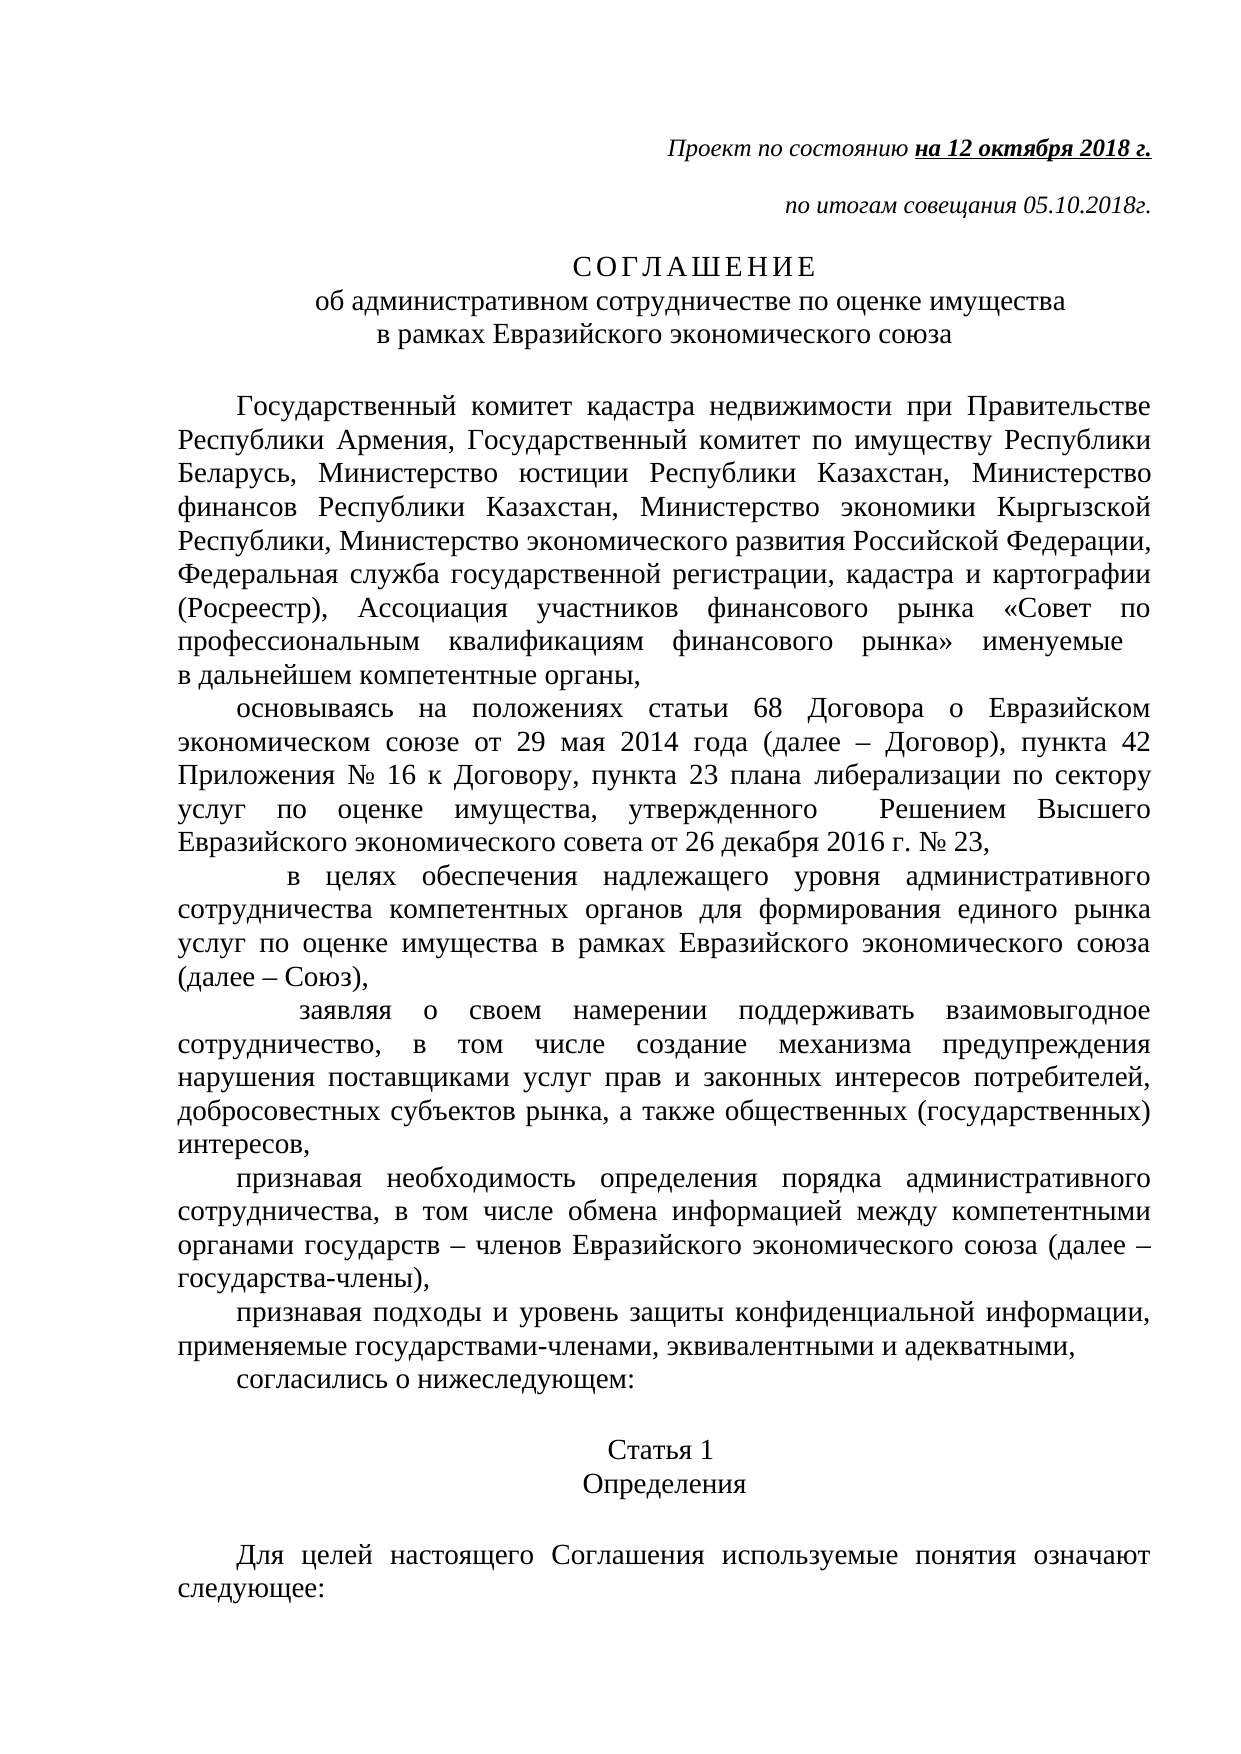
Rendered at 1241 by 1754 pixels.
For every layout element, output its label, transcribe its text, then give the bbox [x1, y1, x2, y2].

text Статья 1 Определения [177, 1432, 1152, 1499]
text СОГЛАШЕНИЕ [177, 249, 1152, 283]
text заявляя о своем намерении поддерживать взаимовыгодное сотрудничество, в том числе создание механизма предупреждения нарушения поставщиками услуг прав и законных интересов потребителей, добросовестных субъектов рынка, а также общественных (государственных) интересов, [177, 992, 1152, 1160]
text признавая подходы и уровень защиты конфиденциальной информации, применяемые государствами-членами, эквивалентными и адекватными, [177, 1294, 1152, 1361]
text признавая необходимость определения порядка административного сотрудничества, в том числе обмена информацией между компетентными органами государств – членов Евразийского экономического союза (далее – государства-члены), [177, 1160, 1152, 1294]
text об административном сотрудничестве по оценке имущества в рамках Евразийского экономического союза [177, 283, 1152, 350]
text основываясь на положениях статьи 68 Договора о Евразийском экономическом союзе от 29 мая 2014 года (далее – Договор), пункта 42 Приложения № 16 к Договору, пункта 23 плана либерализации по сектору услуг по оценке имущества, утвержденного Решением Высшего Евразийского экономического совета от 26 декабря 2016 г. № 23, [177, 690, 1152, 858]
text Для целей настоящего Соглашения используемые понятия означают следующее: [177, 1537, 1152, 1604]
text Проект по состоянию на 12 октября 2018 г. по итогам совещания 05.10.2018г. [664, 133, 1152, 219]
text Государственный комитет кадастра недвижимости при Правительстве Республики Армения, Государственный комитет по имуществу Республики Беларусь, Министерство юстиции Республики Казахстан, Министерство финансов Республики Казахстан, Министерство экономики Кыргызской Республики, Министерство экономического развития Российской Федерации, Федеральная служба государственной регистрации, кадастра и картографии (Росреестр), Ассоциация участников финансового рынка «Совет по профессиональным квалификациям финансового рынка» именуемые в дальнейшем компетентные органы, [177, 388, 1152, 690]
text в целях обеспечения надлежащего уровня административного сотрудничества компетентных органов для формирования единого рынка услуг по оценке имущества в рамках Евразийского экономического союза (далее – Союз), [177, 858, 1152, 992]
text согласились о нижеследующем: [177, 1361, 1152, 1395]
